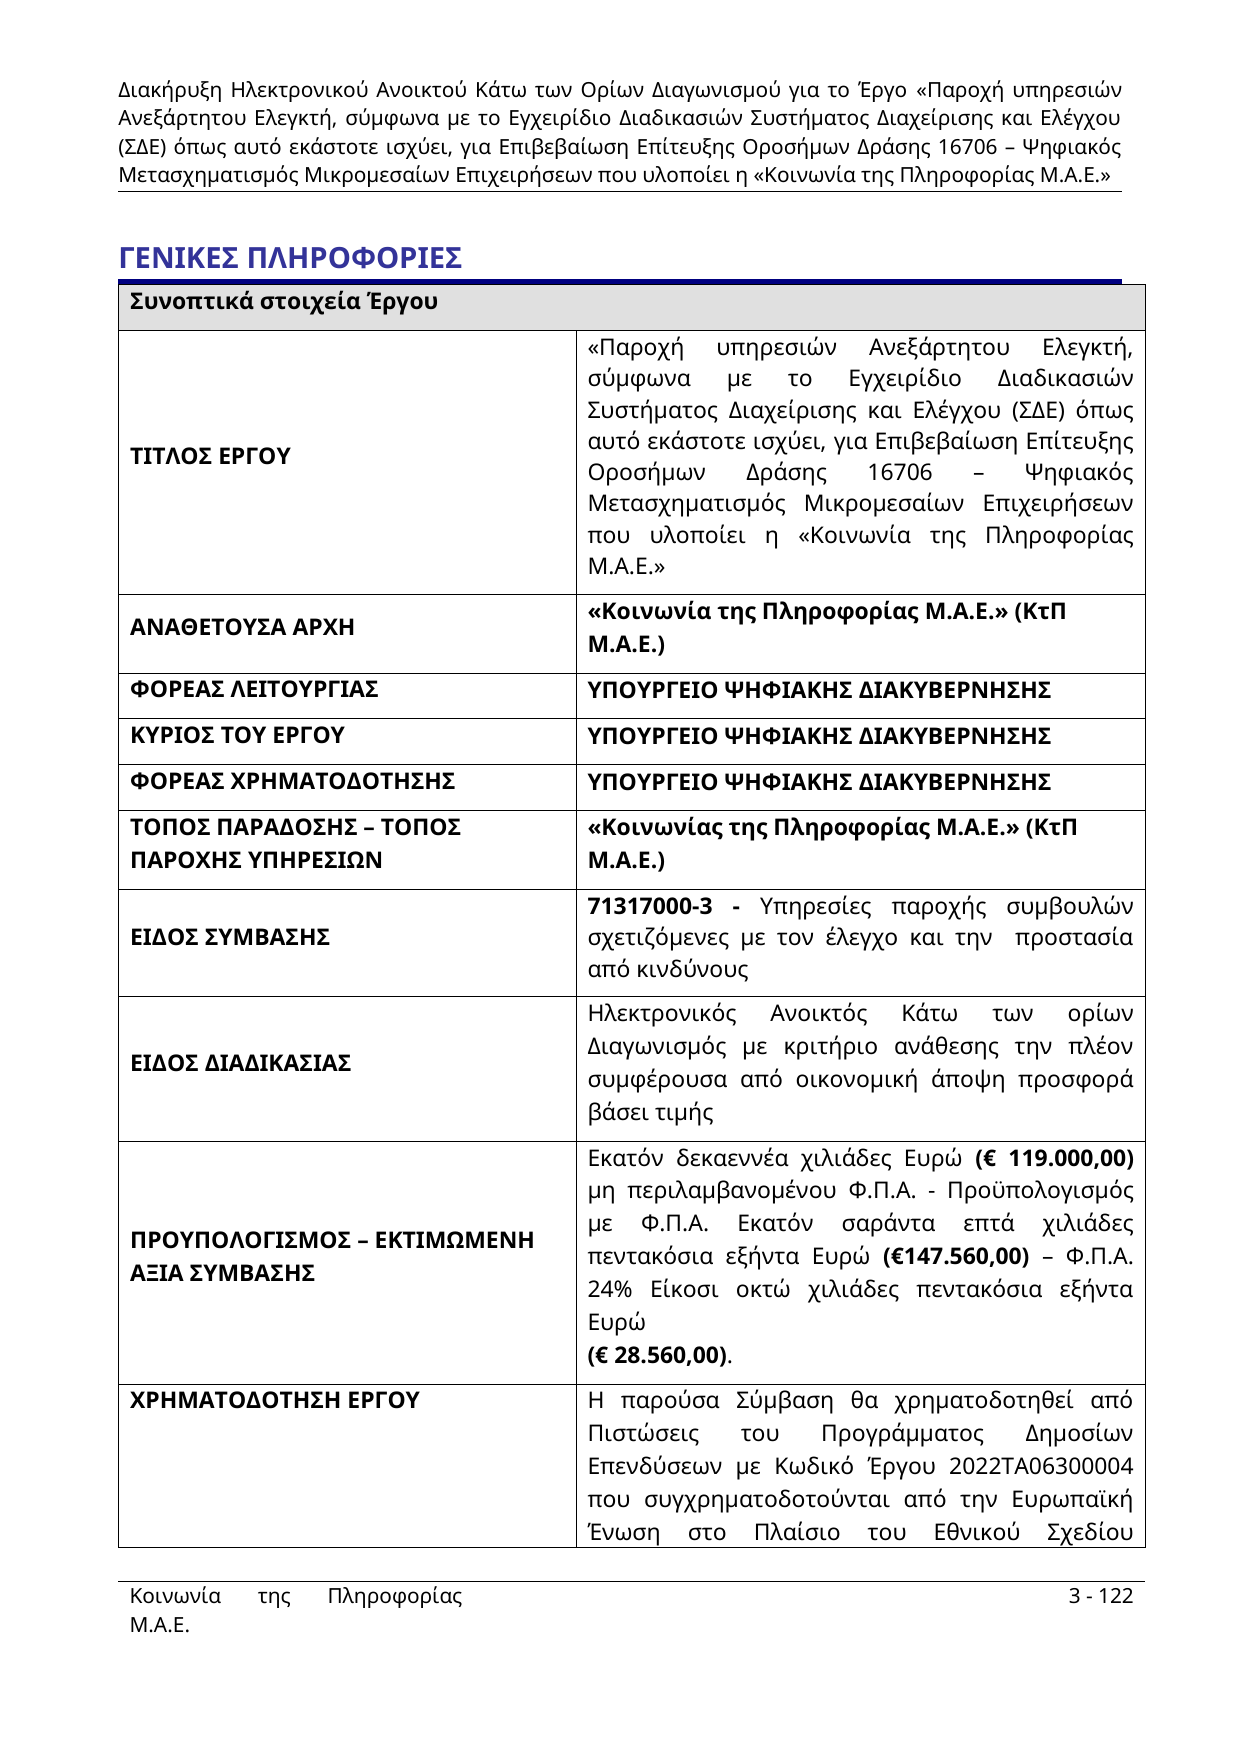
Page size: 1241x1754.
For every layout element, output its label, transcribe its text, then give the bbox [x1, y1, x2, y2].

subtitle ΓΕΝΙΚΕΣ ΠΛΗΡΟΦΟΡΙΕΣ [118, 238, 1122, 279]
table_cell ΑΝΑΘΕΤΟΥΣΑ ΑΡΧΗ [119, 595, 576, 672]
table_cell Ηλεκτρονικός Ανοικτός Κάτω των ορίων Διαγωνισμός με κριτήριο ανάθεσης την πλέον συμφέρουσα από οικονομική άποψη προσφορά βάσει τιμής [577, 997, 1145, 1141]
table_cell ΤΟΠΟΣ ΠΑΡΑΔΟΣΗΣ – ΤΟΠΟΣ ΠΑΡΟΧΗΣ ΥΠΗΡΕΣΙΩΝ [119, 811, 576, 889]
table_cell ΠΡΟΥΠΟΛΟΓΙΣΜΟΣ – ΕΚΤΙΜΩΜΕΝΗ ΑΞΙΑ ΣΥΜΒΑΣΗΣ [119, 1142, 576, 1383]
table_cell ΦΟΡΕΑΣ ΛΕΙΤΟΥΡΓΙΑΣ [119, 674, 576, 718]
table_cell «Κοινωνία της Πληροφορίας M.Α.Ε.» (ΚτΠ M.Α.Ε.) [577, 595, 1145, 672]
table_cell ΤΙΤΛΟΣ ΕΡΓΟΥ [119, 331, 576, 594]
table_header Συνοπτικά στοιχεία Έργου [119, 285, 1145, 330]
table_cell Εκατόν δεκαεννέα χιλιάδες Ευρώ (€ 119.000,00) μη περιλαμβανομένου Φ.Π.Α. - Προϋπολογισμός με Φ.Π.Α. Εκατόν σαράντα επτά χιλιάδες πεντακόσια εξήντα Ευρώ (€147.560,00) – Φ.Π.Α. 24% Είκοσι οκτώ χιλιάδες πεντακόσια εξήντα Ευρώ (€ 28.560,00). [577, 1142, 1145, 1383]
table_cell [577, 1385, 1145, 1547]
table_cell ΕΙΔΟΣ ΣΥΜΒΑΣΗΣ [119, 890, 576, 996]
table_cell ΥΠΟΥΡΓΕΙΟ ΨΗΦΙΑΚΗΣ ΔΙΑΚΥΒΕΡΝΗΣΗΣ [577, 765, 1145, 810]
table_cell ΚΥΡΙΟΣ ΤΟΥ ΕΡΓΟΥ [119, 719, 576, 764]
table_cell ΧΡΗΜΑΤΟΔΟΤΗΣΗ ΕΡΓΟΥ [119, 1385, 576, 1547]
table_cell ΕΙΔΟΣ ΔΙΑΔΙΚΑΣΙΑΣ [119, 997, 576, 1141]
table_cell ΦΟΡΕΑΣ ΧΡΗΜΑΤΟΔΟΤΗΣΗΣ [119, 765, 576, 810]
table_cell «Παροχή υπηρεσιών Ανεξάρτητου Ελεγκτή, σύμφωνα με το Εγχειρίδιο Διαδικασιών Συστήματος Διαχείρισης και Ελέγχου (ΣΔΕ) όπως αυτό εκάστοτε ισχύει, για Επιβεβαίωση Επίτευξης Οροσήμων Δράσης 16706 – Ψηφιακός Μετασχηματισμός Μικρομεσαίων Επιχειρήσεων που υλοποίει η «Κοινωνία της Πληροφορίας Μ.Α.Ε.» [577, 331, 1145, 594]
table_cell 71317000-3 - Υπηρεσίες παροχής συμβουλών σχετιζόμενες με τον έλεγχο και την προστασία από κινδύνους [577, 890, 1145, 996]
table_cell ΥΠΟΥΡΓΕΙΟ ΨΗΦΙΑΚΗΣ ΔΙΑΚΥΒΕΡΝΗΣΗΣ [577, 719, 1145, 764]
table_cell «Κοινωνίας της Πληροφορίας M.Α.Ε.» (ΚτΠ M.Α.Ε.) [577, 811, 1145, 889]
table_cell ΥΠΟΥΡΓΕΙΟ ΨΗΦΙΑΚΗΣ ΔΙΑΚΥΒΕΡΝΗΣΗΣ [577, 674, 1145, 718]
